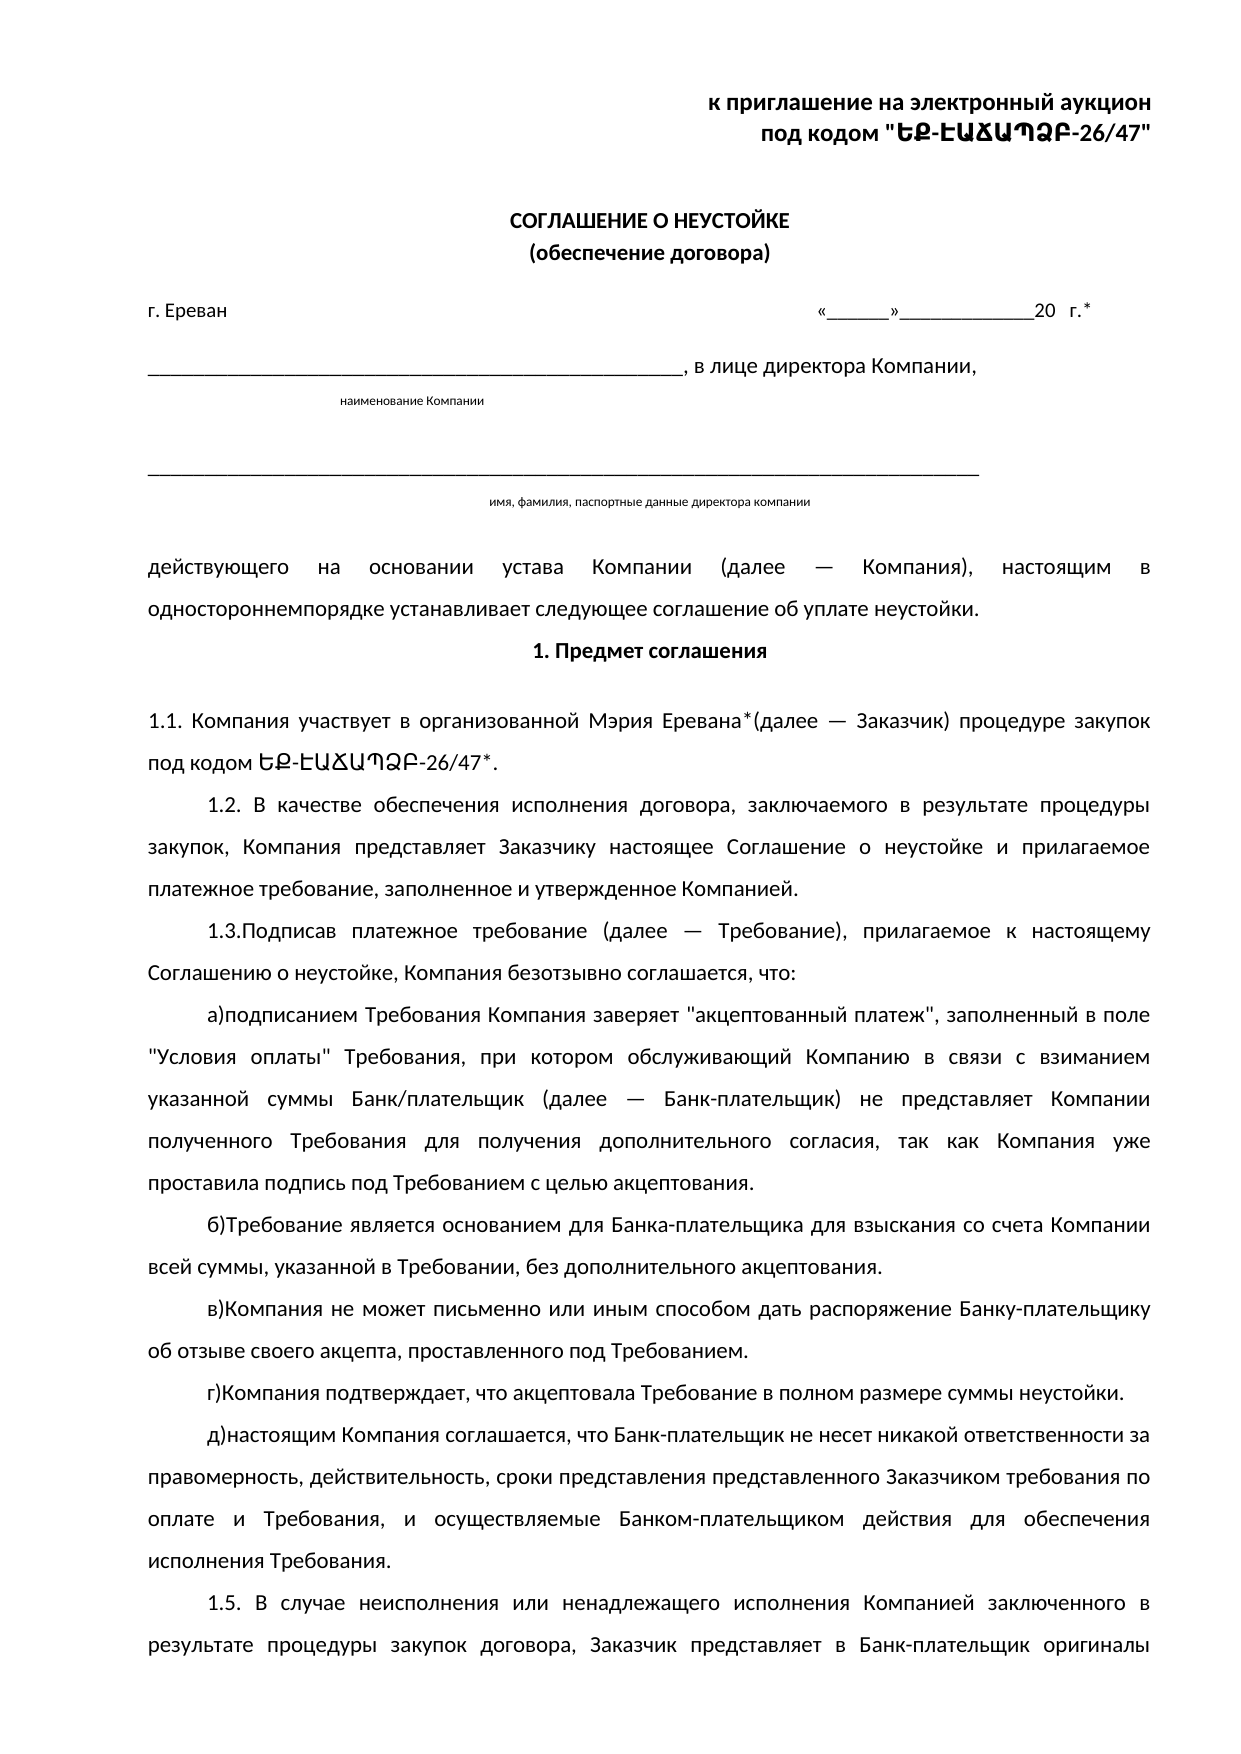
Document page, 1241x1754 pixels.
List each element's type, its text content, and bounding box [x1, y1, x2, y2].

text б)Требование является основанием для Банка-плательщика для взыскания со счета Компании всей суммы, указанной в Требовании, без дополнительного акцептования. [148, 1210, 1152, 1280]
text д)настоящим Компания соглашается, что Банк-плательщик не несет никакой ответственности за правомерность, действительность, сроки представления представленного Заказчиком требования по оплате и Требования, и осуществляемые Банком-плательщиком действия для обеспечения исполнения Требования. [148, 1420, 1152, 1574]
text 1.1. Компания участвует в организованной Мэрия Еревана*(далее — Заказчик) процедуре закупок под кодом ԵՔ-ԷԱՃԱՊՁԲ-26/47*. [148, 706, 1152, 776]
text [148, 1588, 1152, 1658]
text наименование Компании [340, 393, 1152, 421]
text действующего на основании устава Компании (далее — Компания), настоящим в одностороннемпорядке устанавливает следующее соглашение об уплате неустойки. [148, 552, 1152, 622]
text 1.3.Подписав платежное требование (далее — Требование), прилагаемое к настоящему Соглашению о неустойке, Компания безотзывно соглашается, что: [148, 916, 1152, 986]
text под кодом "ԵՔ-ԷԱՃԱՊՁԲ-26/47" [148, 117, 1152, 147]
text (обеспечение договора) [148, 238, 1152, 266]
table_header г. Ереван [136, 297, 635, 351]
text _______________________________________________, в лице директора Компании, [148, 351, 1152, 379]
text к приглашение на электронный аукцион [177, 86, 1152, 117]
text 1. Предмет соглашения [148, 636, 1152, 664]
text имя, фамилия, паспортные данные директора компании [148, 494, 1152, 522]
text 1.2. В качестве обеспечения исполнения договора, заключаемого в результате процедуры закупок, Компания представляет Заказчику настоящее Соглашение о неустойке и прилагаемое платежное требование, заполненное и утвержденное Компанией. [148, 790, 1152, 902]
text в)Компания не может письменно или иным способом дать распоряжение Банку-плательщику об отзыве своего акцепта, проставленного под Требованием. [148, 1294, 1152, 1364]
text _________________________________________________________________________ [148, 452, 1152, 480]
text г)Компания подтверждает, что акцептовала Требование в полном размере суммы неустойки. [148, 1378, 1152, 1406]
table_header «______»_____________20 г.* [635, 297, 1104, 351]
text а)подписанием Требования Компания заверяет "акцептованный платеж", заполненный в поле "Условия оплаты" Требования, при котором обслуживающий Компанию в связи с взиманием указанной суммы Банк/плательщик (далее — Банк-плательщик) не представляет Компании полученного Требования для получения дополнительного согласия, так как Компания уже проставила подпись под Требованием с целью акцептования. [148, 1000, 1152, 1196]
text СОГЛАШЕНИЕ О НЕУСТОЙКЕ [148, 206, 1152, 234]
